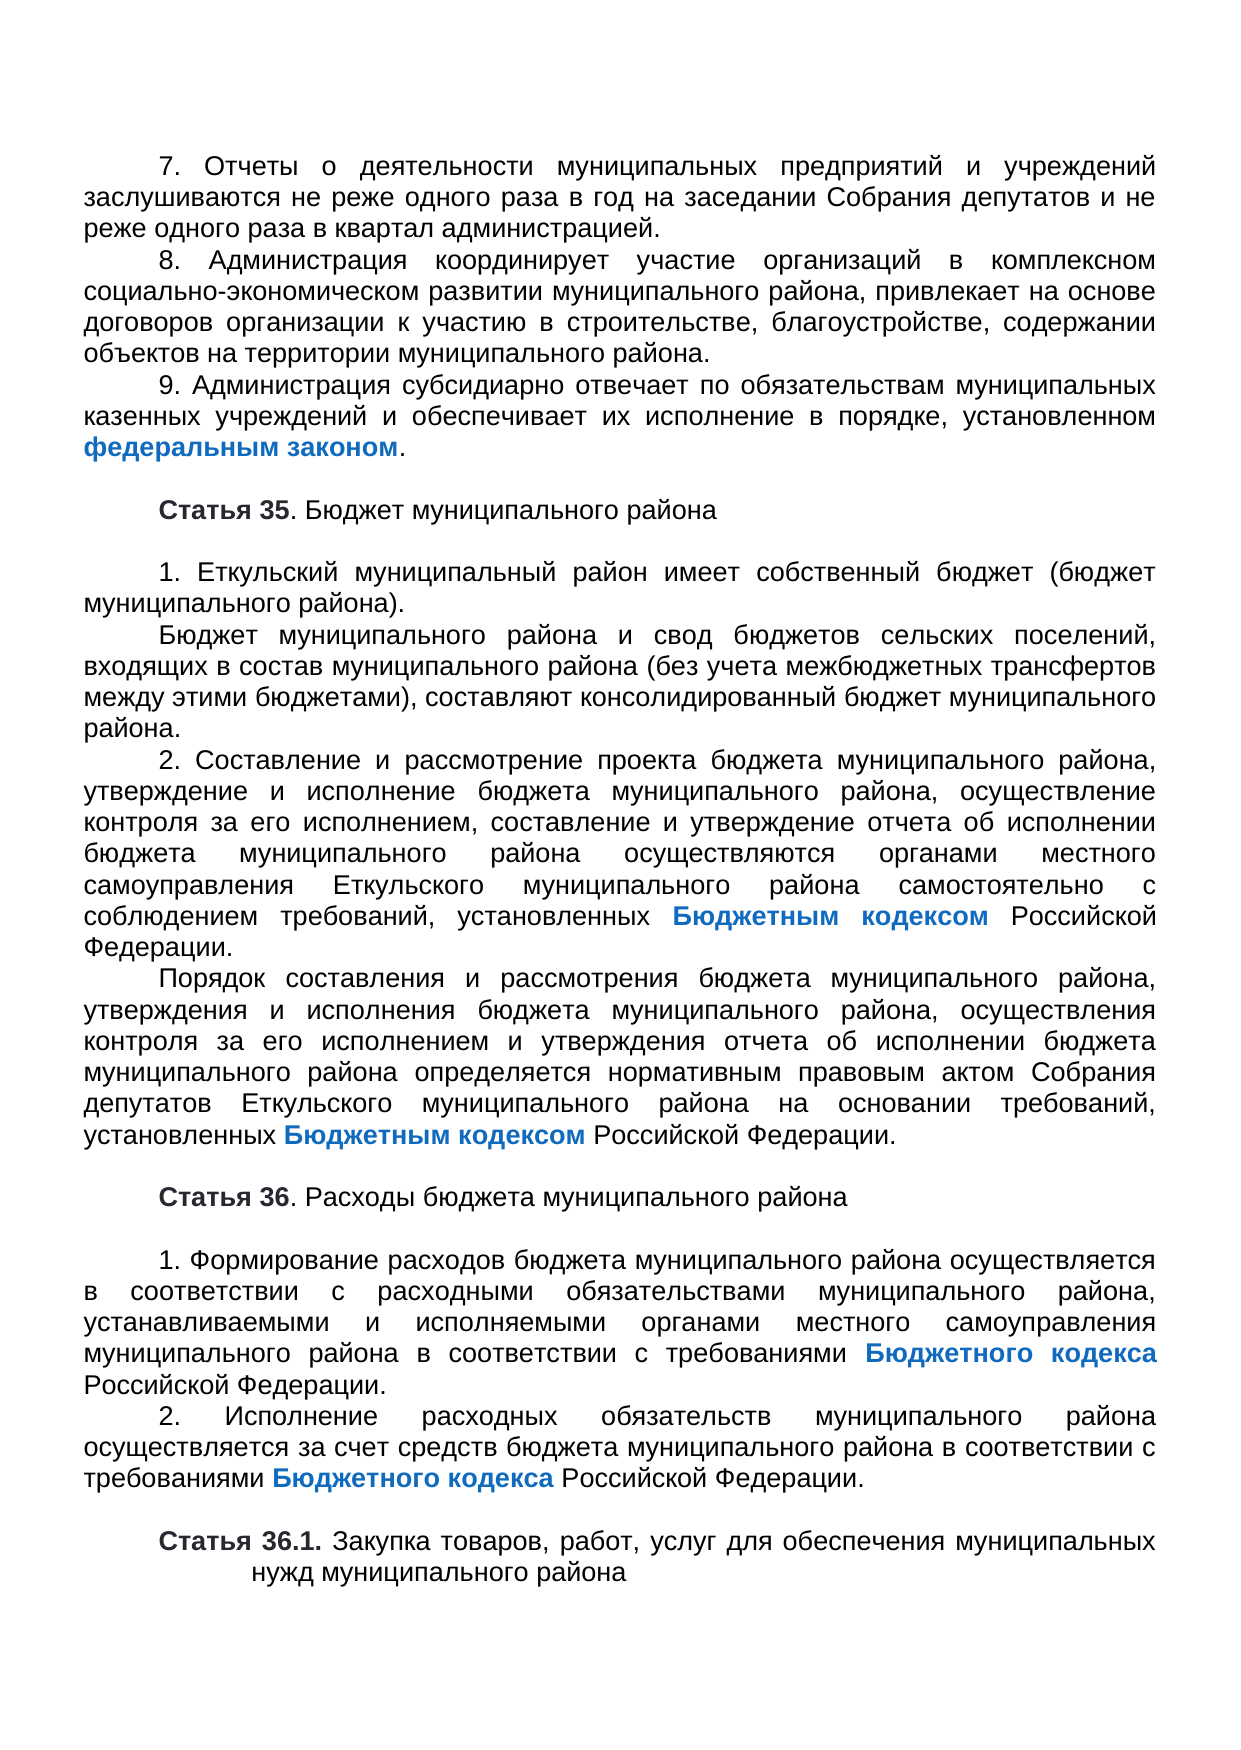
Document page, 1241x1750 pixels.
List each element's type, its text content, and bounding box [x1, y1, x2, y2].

text Статья 35. Бюджет муниципального района [158, 494, 1157, 525]
text 2. Составление и рассмотрение проекта бюджета муниципального района, утверждение и исполнение бюджета муниципального района, осуществление контроля за его исполнением, составление и утверждение отчета об исполнении бюджета муниципального района осуществляются органами местного самоуправления Еткульского муниципального района самостоятельно с соблюдением требований, установленных Бюджетным кодексом Российской Федерации. [83, 744, 1157, 962]
text 1. Формирование расходов бюджета муниципального района осуществляется в соответствии с расходными обязательствами муниципального района, устанавливаемыми и исполняемыми органами местного самоуправления муниципального района в соответствии с требованиями Бюджетного кодекса Российской Федерации. [83, 1244, 1157, 1400]
text Порядок составления и рассмотрения бюджета муниципального района, утверждения и исполнения бюджета муниципального района, осуществления контроля за его исполнением и утверждения отчета об исполнении бюджета муниципального района определяется нормативным правовым актом Собрания депутатов Еткульского муниципального района на основании требований, установленных Бюджетным кодексом Российской Федерации. [83, 962, 1157, 1150]
text 2. Исполнение расходных обязательств муниципального района осуществляется за счет средств бюджета муниципального района в соответствии с требованиями Бюджетного кодекса Российской Федерации. [83, 1400, 1157, 1494]
text 9. Администрация субсидиарно отвечает по обязательствам муниципальных казенных учреждений и обеспечивает их исполнение в порядке, установленном федеральным законом. [83, 369, 1157, 462]
text 7. Отчеты о деятельности муниципальных предприятий и учреждений заслушиваются не реже одного раза в год на заседании Собрания депутатов и не реже одного раза в квартал администрацией. [83, 150, 1157, 244]
text 8. Администрация координирует участие организаций в комплексном социально-экономическом развитии муниципального района, привлекает на основе договоров организации к участию в строительстве, благоустройстве, содержании объектов на территории муниципального района. [83, 244, 1157, 369]
text 1. Еткульский муниципальный район имеет собственный бюджет (бюджет муниципального района). [83, 556, 1157, 619]
text Статья 36. Расходы бюджета муниципального района [158, 1181, 1157, 1212]
text Бюджет муниципального района и свод бюджетов сельских поселений, входящих в состав муниципального района (без учета межбюджетных трансфертов между этими бюджетами), составляют консолидированный бюджет муниципального района. [83, 619, 1157, 744]
text Статья 36.1. Закупка товаров, работ, услуг для обеспечения муниципальных нужд муниципального района [158, 1525, 1157, 1587]
